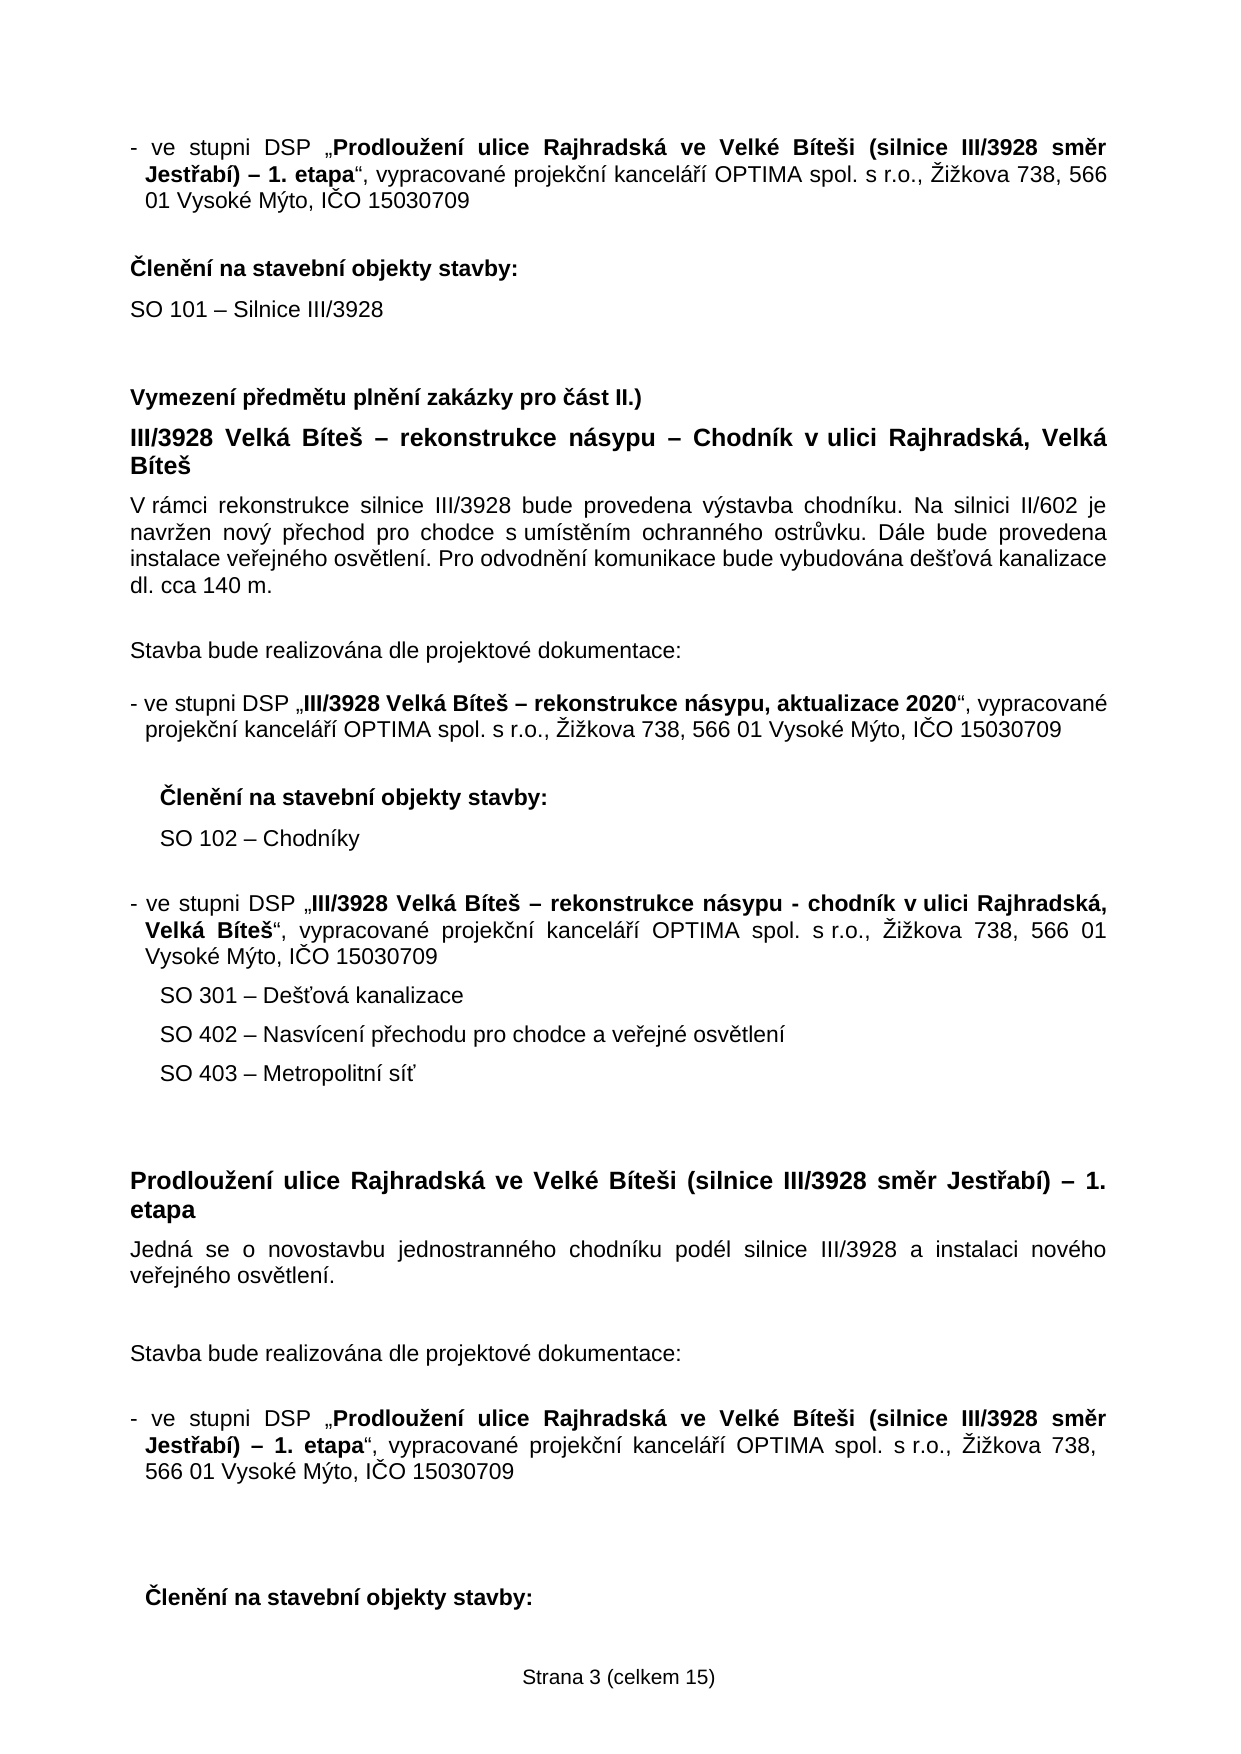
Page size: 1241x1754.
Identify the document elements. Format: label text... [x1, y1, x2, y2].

text - ve stupni DSP „III/3928 Velká Bíteš – rekonstrukce násypu, aktualizace 2020“, vypracované projekční kanceláří OPTIMA spol. s r.o., Žižkova 738, 566 01 Vysoké Mýto, IČO 15030709 [130, 689, 1107, 742]
text - ve stupni DSP „Prodloužení ulice Rajhradská ve Velké Bíteši (silnice III/3928 směr Jestřabí) – 1. etapa“, vypracované projekční kanceláří OPTIMA spol. s r.o., Žižkova 738, 566 01 Vysoké Mýto, IČO 15030709 [130, 1405, 1107, 1484]
text SO 301 – Dešťová kanalizace [159, 982, 1107, 1008]
text Stavba bude realizována dle projektové dokumentace: [130, 1340, 1107, 1366]
text Jedná se o novostavbu jednostranného chodníku podél silnice III/3928 a instalaci nového veřejného osvětlení. [130, 1236, 1107, 1289]
text V rámci rekonstrukce silnice III/3928 bude provedena výstavba chodníku. Na silnici II/602 je navržen nový přechod pro chodce s umístěním ochranného ostrůvku. Dále bude provedena instalace veřejného osvětlení. Pro odvodnění komunikace bude vybudována dešťová kanalizace dl. cca 140 m. [130, 492, 1107, 598]
text SO 402 – Nasvícení přechodu pro chodce a veřejné osvětlení [159, 1021, 1107, 1047]
text SO 101 – Silnice III/3928 [130, 296, 1107, 323]
text - ve stupni DSP „III/3928 Velká Bíteš – rekonstrukce násypu - chodník v ulici Rajhradská, Velká Bíteš“, vypracované projekční kanceláří OPTIMA spol. s r.o., Žižkova 738, 566 01 Vysoké Mýto, IČO 15030709 [130, 890, 1107, 969]
text Členění na stavební objekty stavby: [145, 1584, 1107, 1610]
text Vymezení předmětu plnění zakázky pro část II.) [130, 384, 1107, 410]
text III/3928 Velká Bíteš – rekonstrukce násypu – Chodník v ulici Rajhradská, Velká Bíteš [130, 422, 1107, 480]
text SO 403 – Metropolitní síť [159, 1059, 1107, 1086]
text Stavba bude realizována dle projektové dokumentace: [130, 637, 1107, 663]
text Prodloužení ulice Rajhradská ve Velké Bíteši (silnice III/3928 směr Jestřabí) – 1. etapa [130, 1166, 1107, 1223]
text Členění na stavební objekty stavby: [159, 784, 1107, 810]
text SO 102 – Chodníky [159, 825, 1107, 851]
text - ve stupni DSP „Prodloužení ulice Rajhradská ve Velké Bíteši (silnice III/3928 směr Jestřabí) – 1. etapa“, vypracované projekční kanceláří OPTIMA spol. s r.o., Žižkova 738, 566 01 Vysoké Mýto, IČO 15030709 [130, 134, 1107, 213]
text Členění na stavební objekty stavby: [130, 255, 1107, 281]
